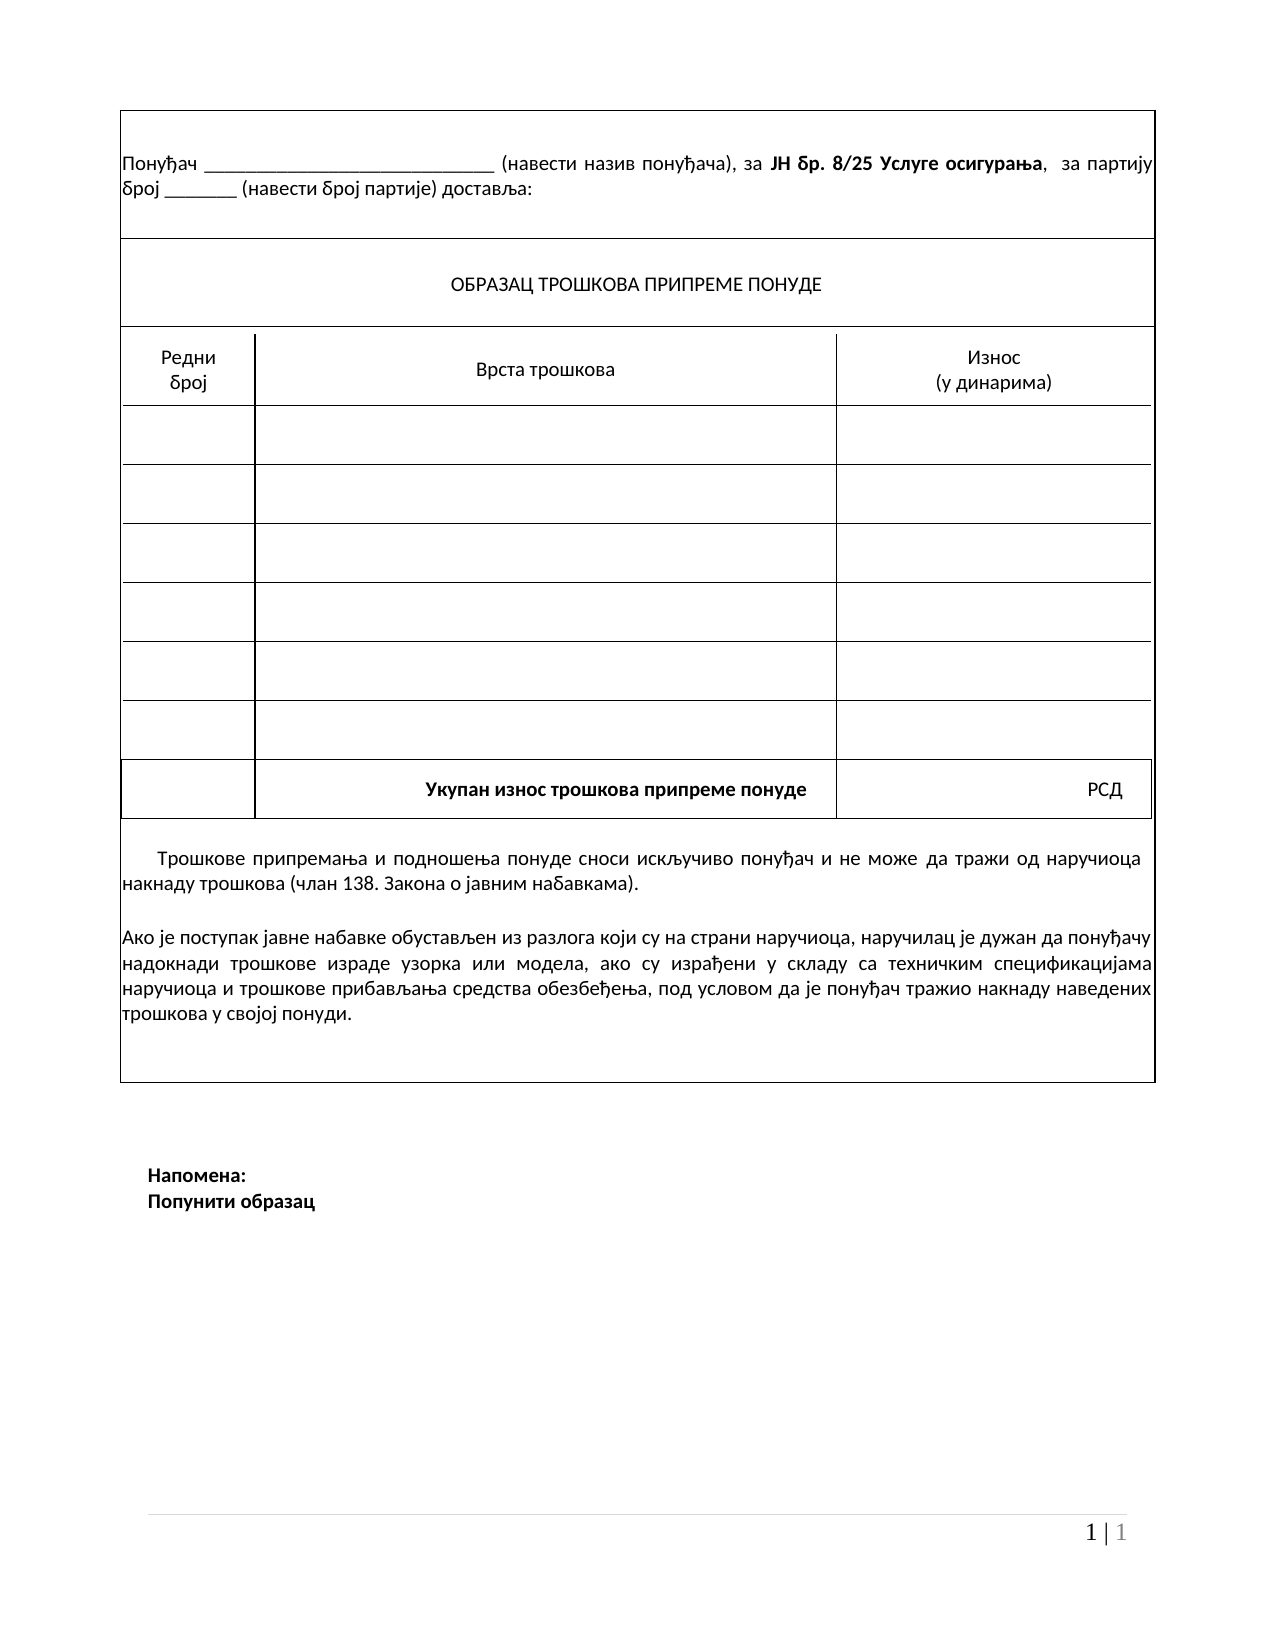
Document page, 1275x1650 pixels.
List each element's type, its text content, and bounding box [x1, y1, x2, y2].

text Напомена: [148, 1163, 1127, 1188]
table_cell Трошкове припремања и подношења понуде сноси искључиво понуђач и не може да тражи од наручиоца накнаду трошкова (члан 138. Закона о јавним набавкама). Ако је поступак јавне набавке обустављен из разлога који су на страни наручиоца, наручилац је дужан да понуђачу надокнади трошкове израде узорка или модела, ако су израђени у складу са техничким спецификацијама наручиоца и трошкове прибављања средства обезбеђења, под условом да је понуђач тражио накнаду наведених трошкова у својој понуди. [121, 327, 1154, 1082]
text Попунити образац [148, 1188, 1127, 1213]
table_cell ОБРАЗАЦ ТРОШКОВА ПРИПРЕМЕ ПОНУДЕ [121, 239, 1154, 326]
table_header Понуђач ____________________________ (навести назив понуђача), за ЈН бр. 8/25 Услуге осигурања, за партију број _______ (навести број партије) доставља: [121, 111, 1154, 238]
